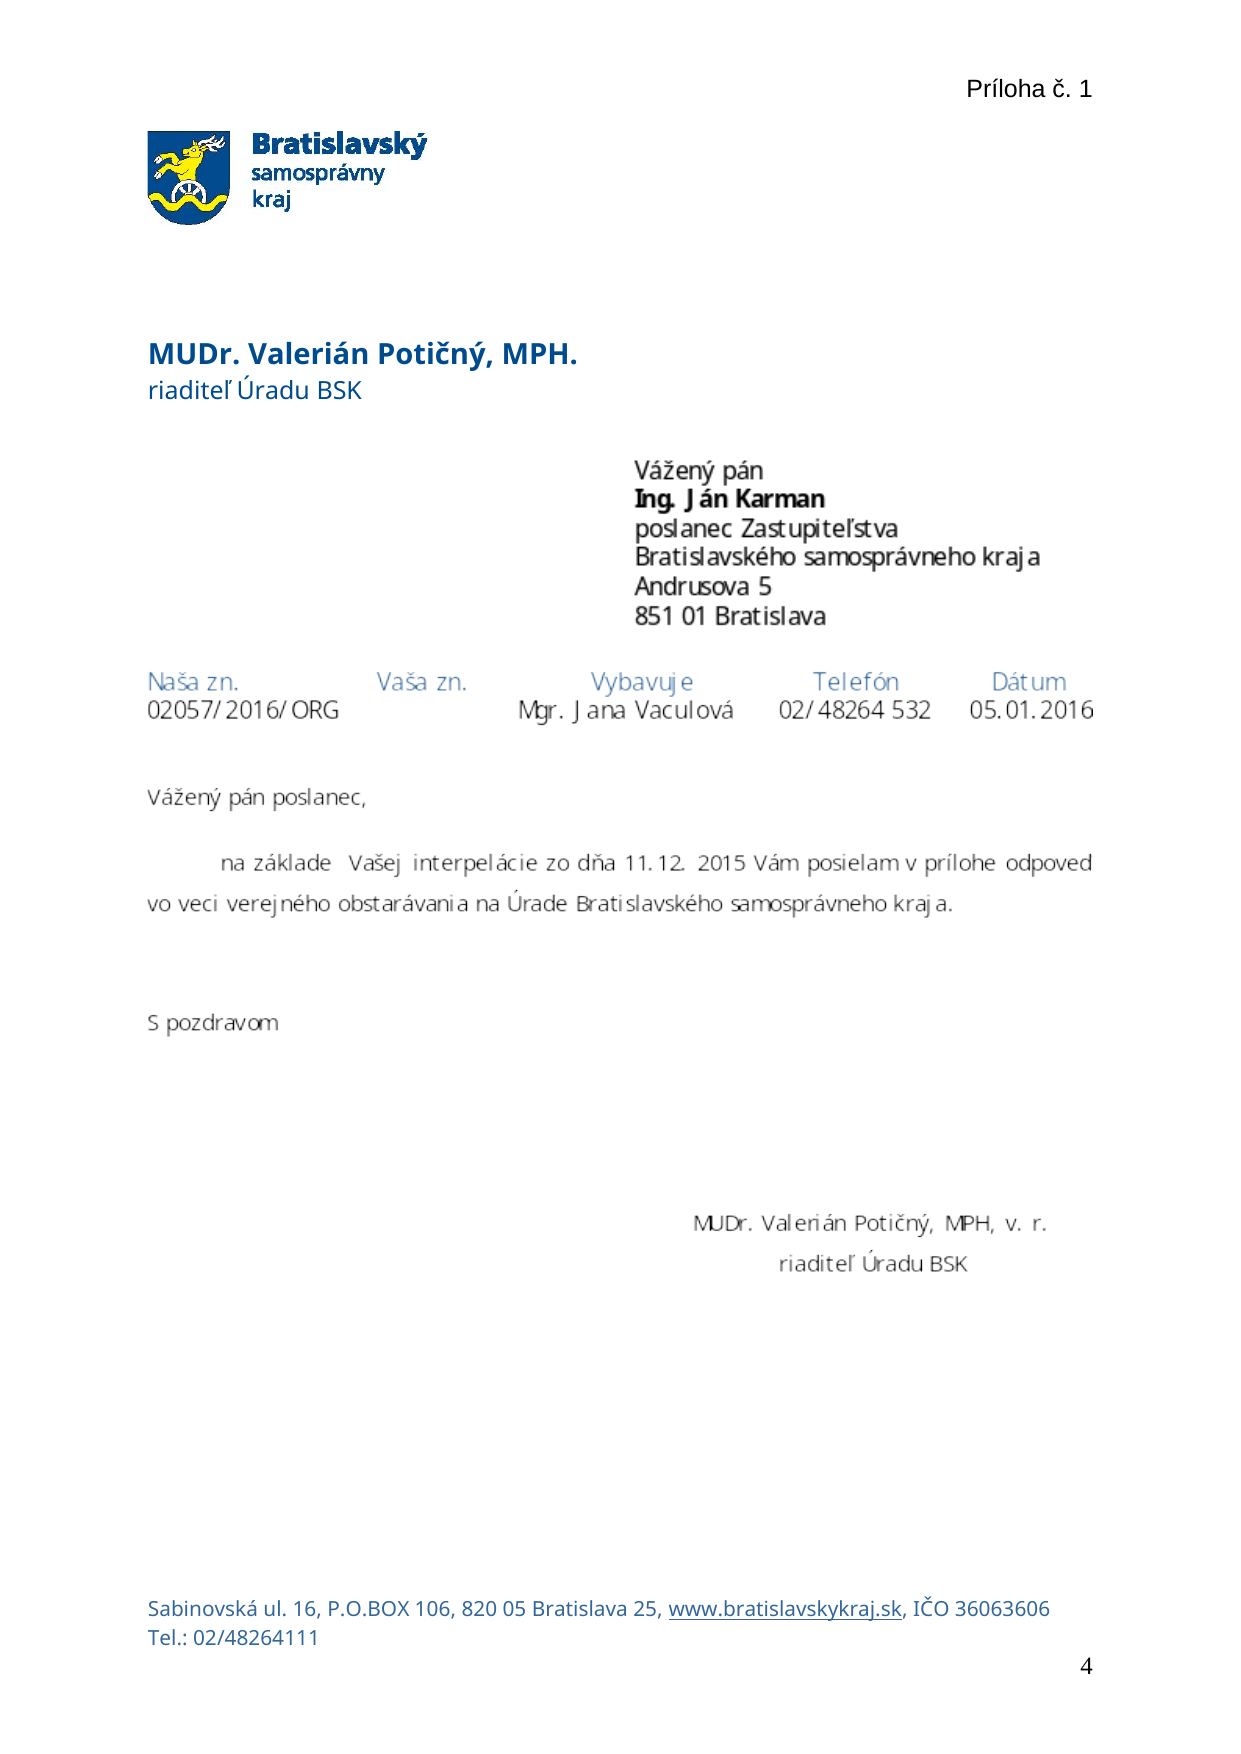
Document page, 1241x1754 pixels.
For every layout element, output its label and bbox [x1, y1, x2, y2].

picture [147, 131, 428, 225]
